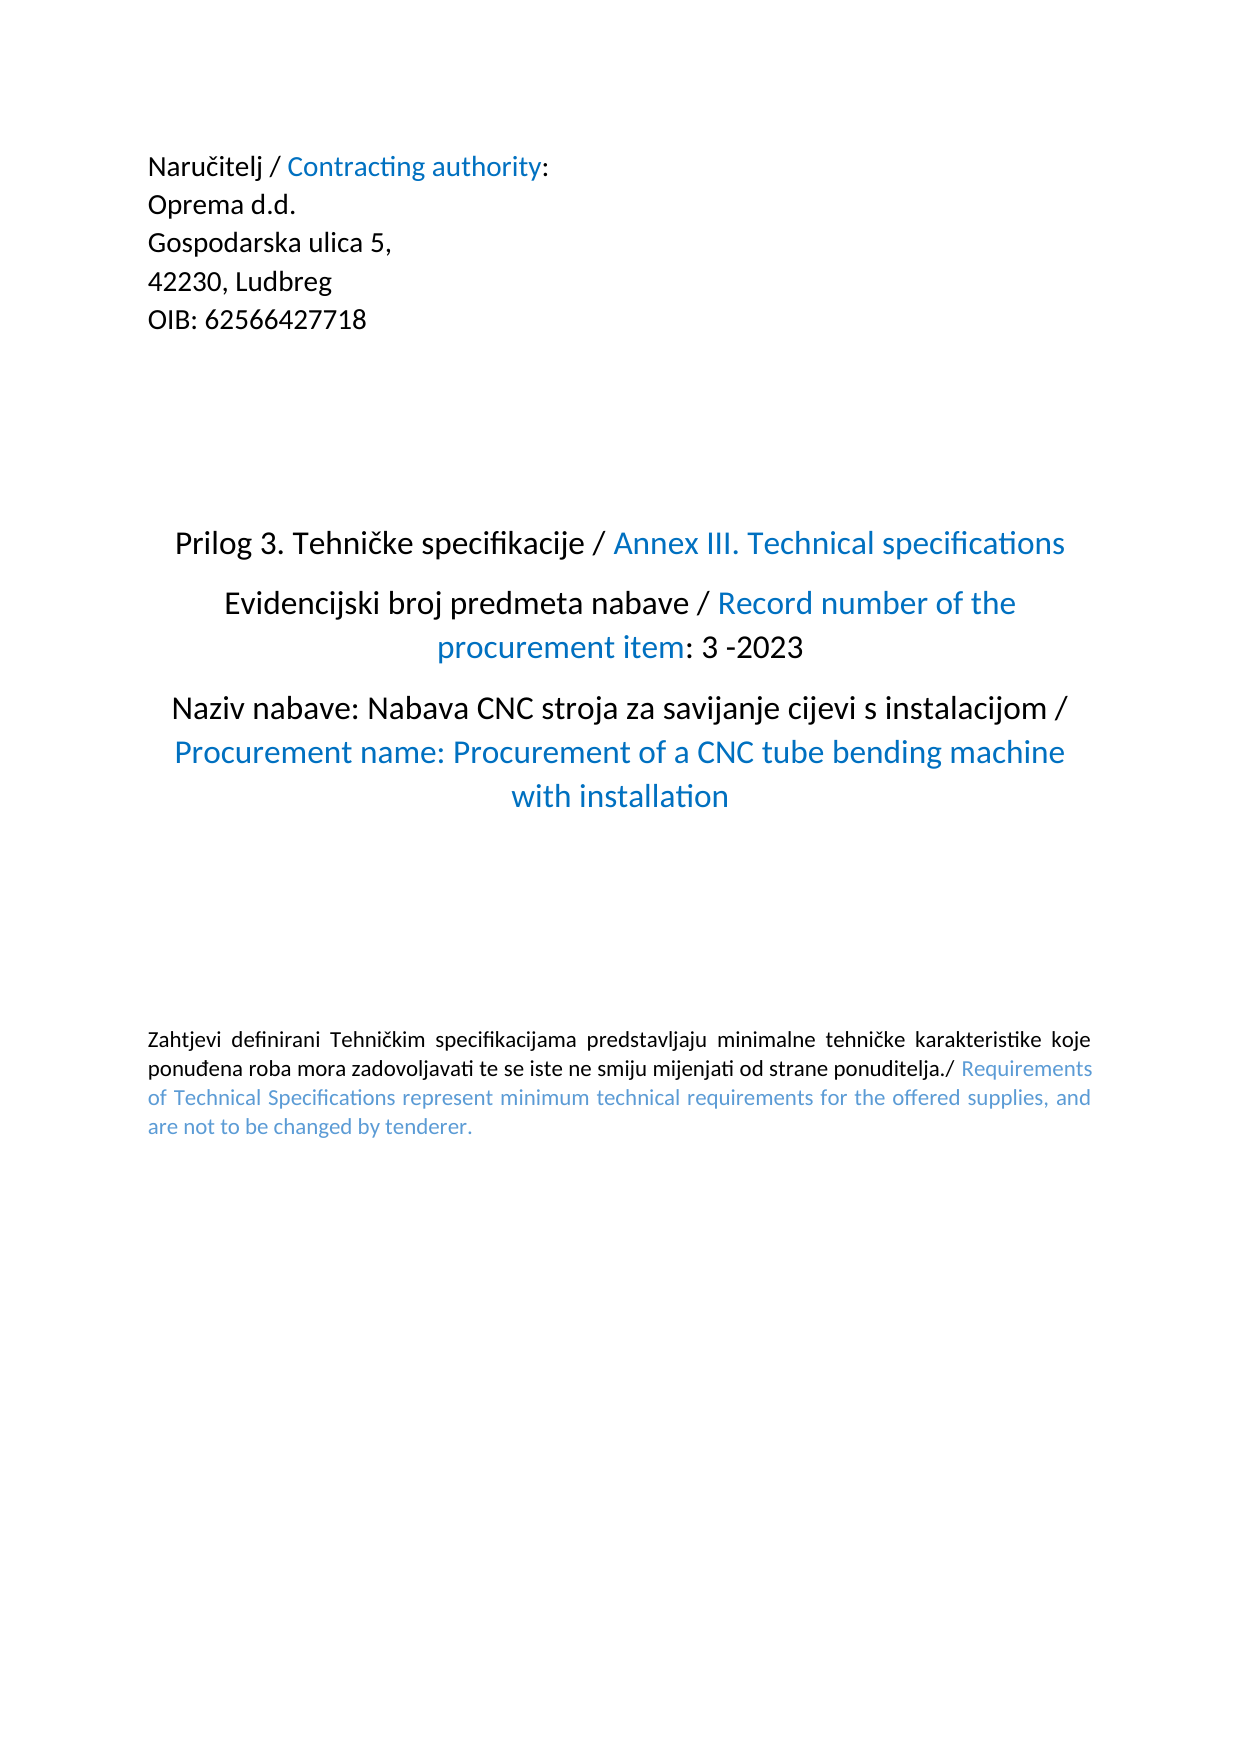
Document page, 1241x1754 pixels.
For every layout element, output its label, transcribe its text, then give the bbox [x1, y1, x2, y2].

text Gospodarska ulica 5, [148, 224, 1093, 260]
text Zahtjevi definirani Tehničkim specifikacijama predstavljaju minimalne tehničke karakteristike koje ponuđena roba mora zadovoljavati te se iste ne smiju mijenjati od strane ponuditelja./ Requirements of Technical Specifications represent minimum technical requirements for the offered supplies, and are not to be changed by tenderer. [148, 1026, 1092, 1140]
text 42230, Ludbreg [148, 263, 1093, 298]
text Naručitelj / Contracting authority: [148, 148, 1093, 183]
text Evidencijski broj predmeta nabave / Record number of the procurement item: 3 -2023 [148, 582, 1093, 667]
text Prilog 3. Tehničke specifikacije / Annex III. Technical specifications [148, 522, 1093, 562]
text Naziv nabave: Nabava CNC stroja za savijanje cijevi s instalacijom / Procurement name: Procurement of a CNC tube bending machine with installation [148, 687, 1093, 816]
text Oprema d.d. [148, 186, 1093, 222]
text OIB: 62566427718 [148, 301, 1093, 337]
